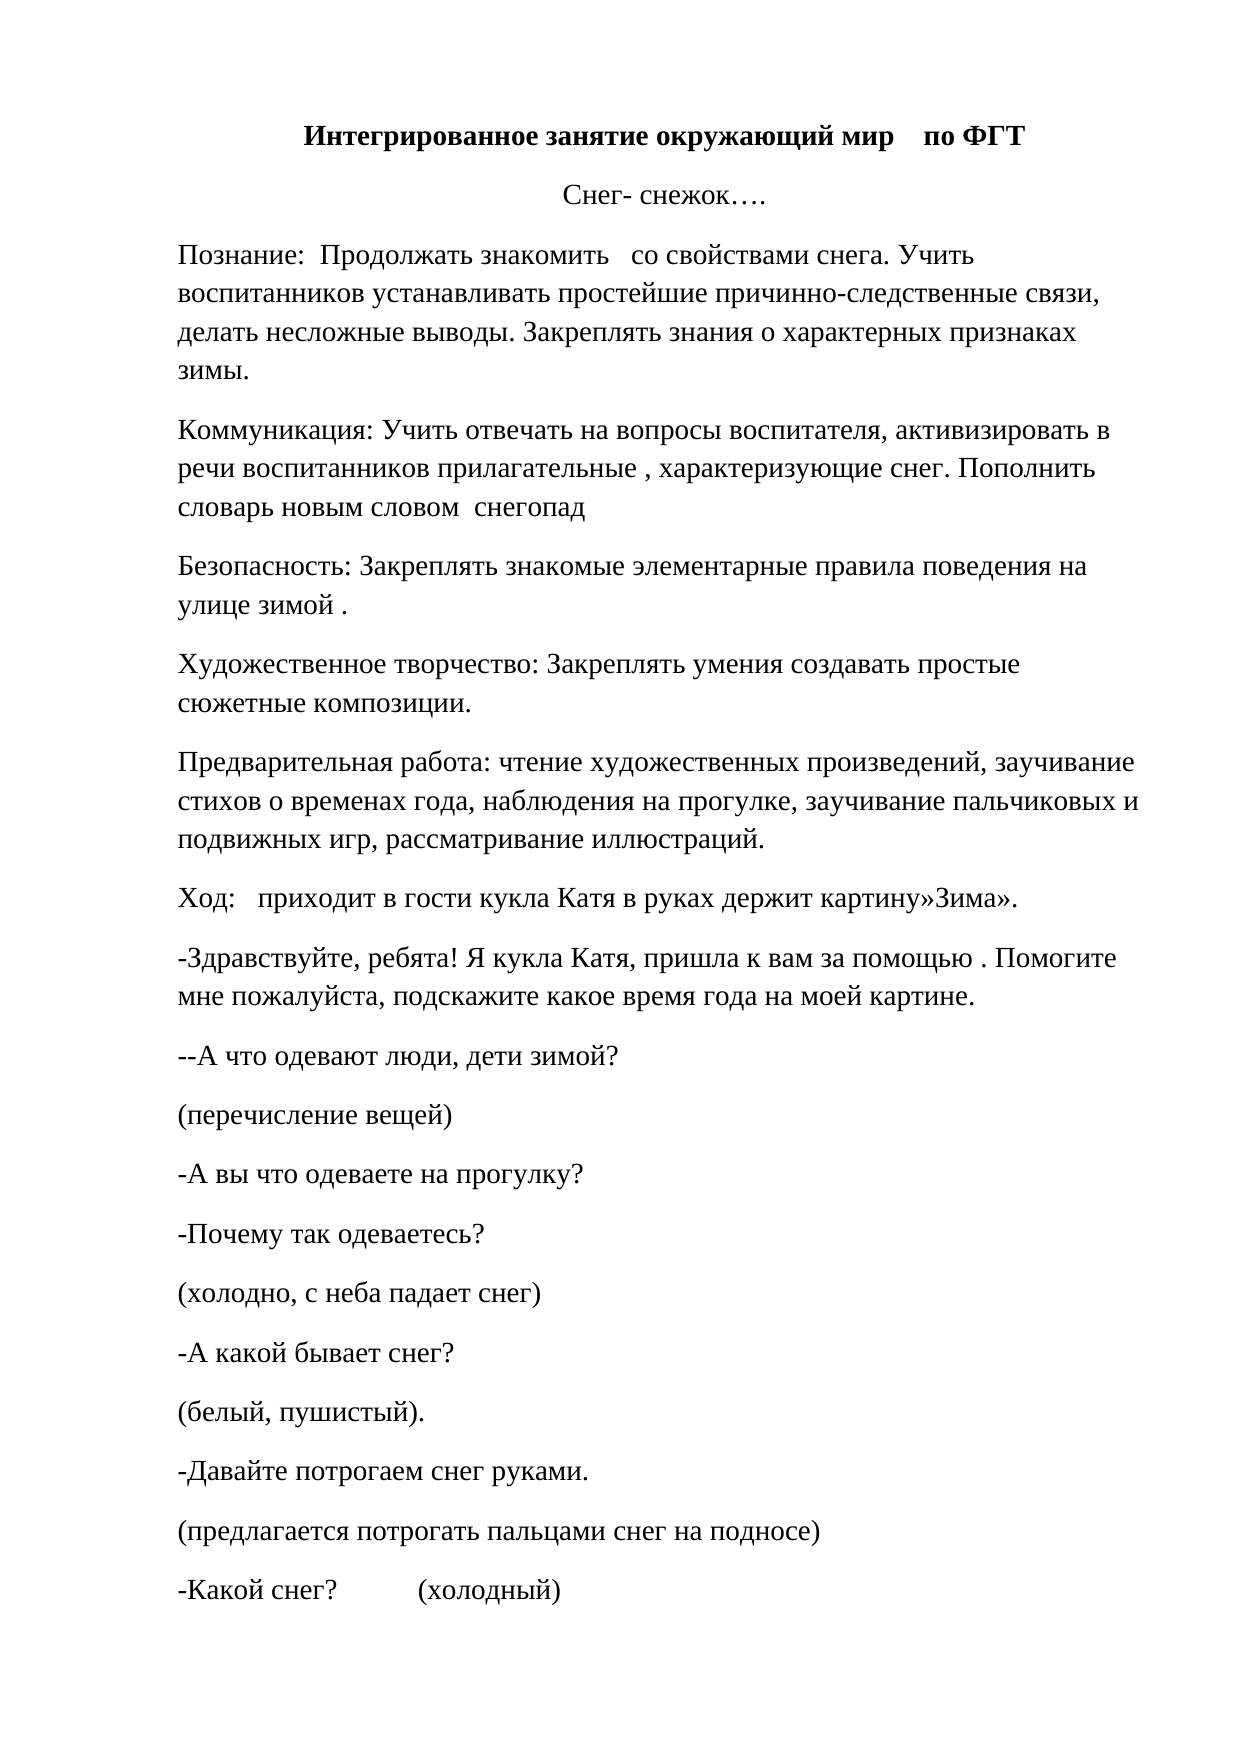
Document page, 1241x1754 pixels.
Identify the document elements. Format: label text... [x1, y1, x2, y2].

text -А какой бывает снег? [177, 1335, 1152, 1368]
text Художественное творчество: Закреплять умения создавать простые сюжетные композиции. [177, 646, 1152, 718]
text (предлагается потрогать пальцами снег на подносе) [177, 1513, 1152, 1546]
text Интегрированное занятие окружающий мир по ФГТ [177, 118, 1152, 152]
text Снег- снежок…. [177, 177, 1152, 211]
text Коммуникация: Учить отвечать на вопросы воспитателя, активизировать в речи воспитанников прилагательные , характеризующие снег. Пополнить словарь новым словом снегопад [177, 412, 1152, 522]
text -Почему так одеваетесь? [177, 1216, 1152, 1249]
text --А что одевают люди, дети зимой? [177, 1038, 1152, 1071]
text (перечисление вещей) [177, 1097, 1152, 1131]
text -Давайте потрогаем снег руками. [177, 1453, 1152, 1487]
text (белый, пушистый). [177, 1394, 1152, 1428]
text -Какой снег? (холодный) [177, 1572, 1152, 1606]
text -А вы что одеваете на прогулку? [177, 1157, 1152, 1190]
text Познание: Продолжать знакомить со свойствами снега. Учить воспитанников устанавливать простейшие причинно-следственные связи, делать несложные выводы. Закреплять знания о характерных признаках зимы. [177, 237, 1152, 386]
text Предварительная работа: чтение художественных произведений, заучивание стихов о временах года, наблюдения на прогулке, заучивание пальчиковых и подвижных игр, рассматривание иллюстраций. [177, 744, 1152, 855]
text Ход: приходит в гости кукла Катя в руках держит картину»Зима». [177, 881, 1152, 914]
text Безопасность: Закреплять знакомые элементарные правила поведения на улице зимой . [177, 548, 1152, 620]
text -Здравствуйте, ребята! Я кукла Катя, пришла к вам за помощью . Помогите мне пожалуйста, подскажите какое время года на моей картине. [177, 940, 1152, 1012]
text (холодно, с неба падает снег) [177, 1275, 1152, 1309]
